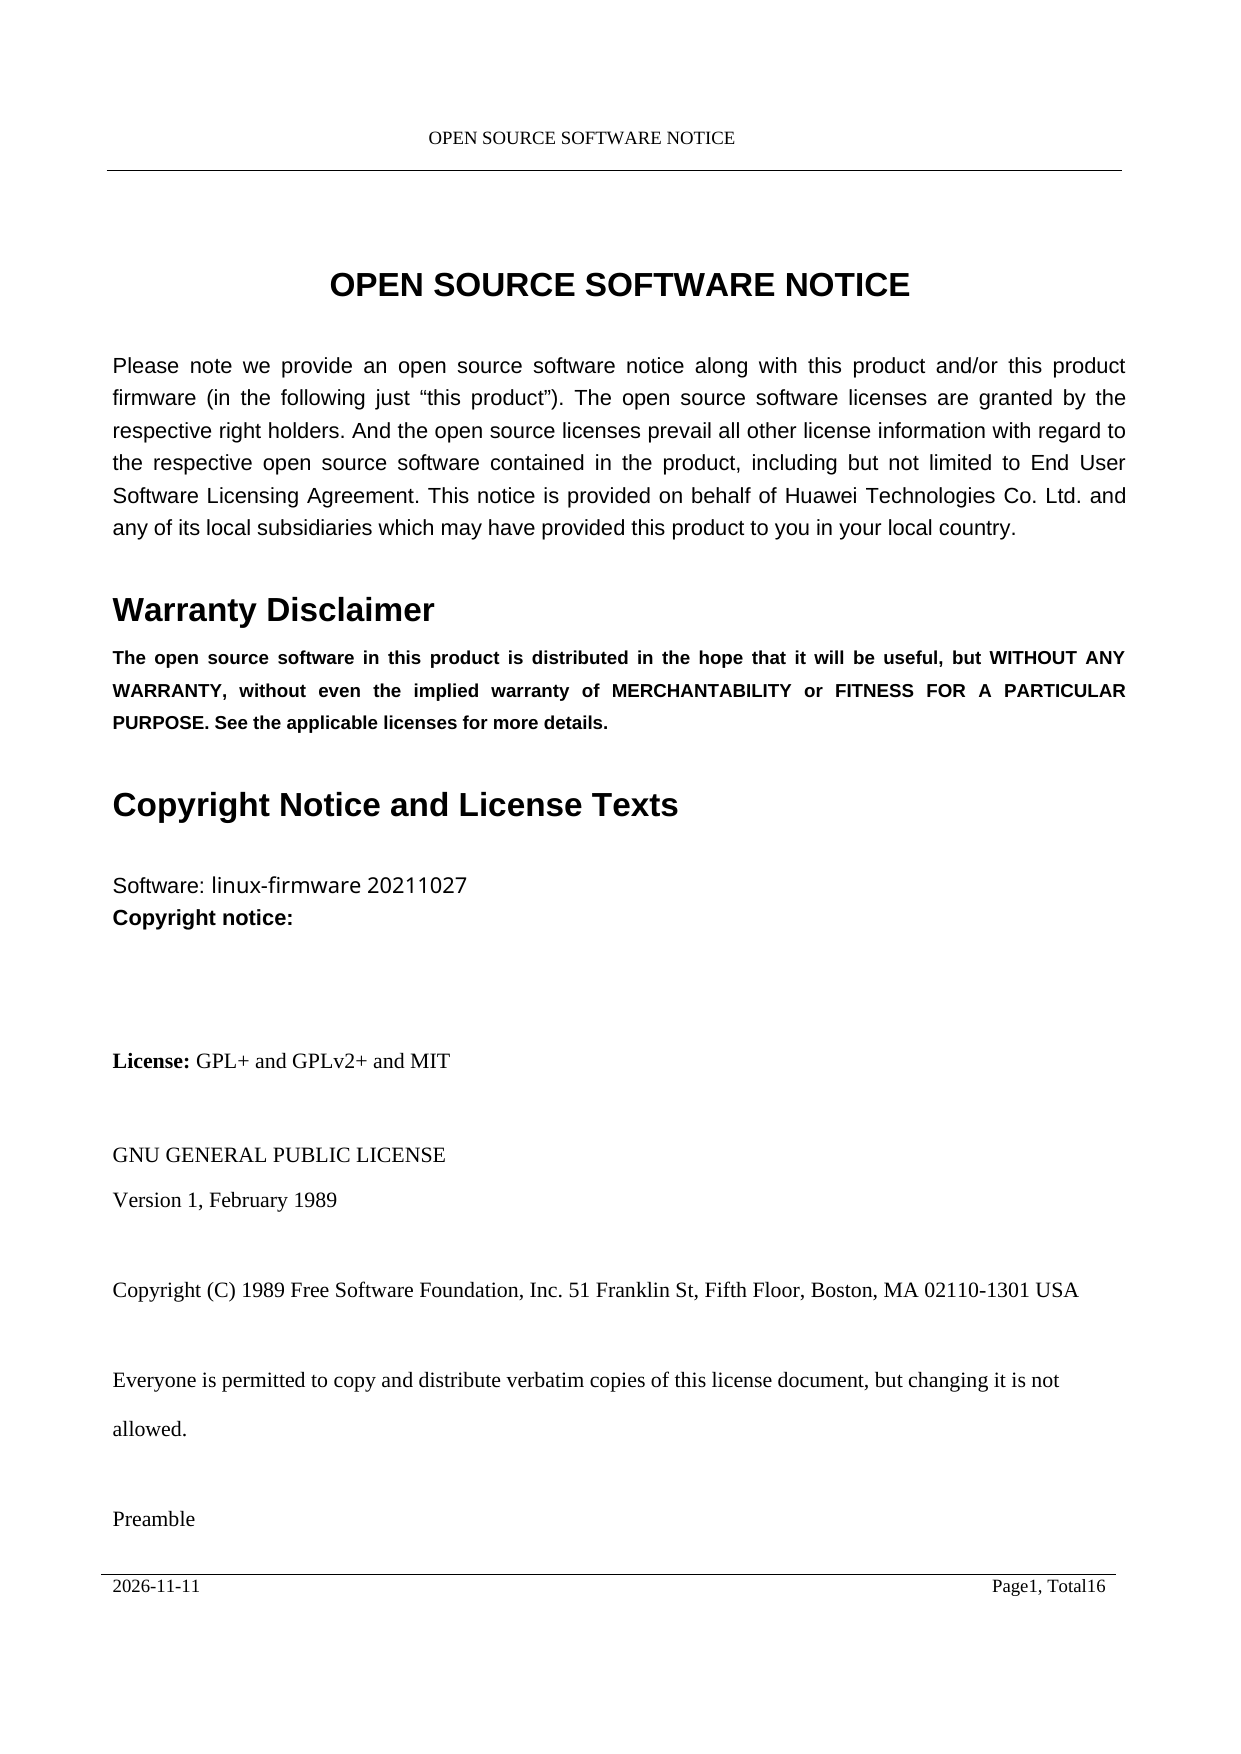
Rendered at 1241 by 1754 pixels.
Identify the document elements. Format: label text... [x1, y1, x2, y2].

text GNU GENERAL PUBLIC LICENSE [112, 1089, 1128, 1170]
text Copyright (C) 1989 Free Software Foundation, Inc. 51 Franklin St, Fifth Floor, Boston, MA 02110-1301 USA [112, 1273, 1128, 1306]
text Warranty Disclaimer [112, 576, 1128, 641]
text Version 1, February 1989 [112, 1183, 1128, 1216]
text Software: linux-firmware 20211027 [112, 869, 1128, 901]
text Everyone is permitted to copy and distribute verbatim copies of this license document, but changing it is not allowed. [112, 1363, 1128, 1445]
text OPEN SOURCE SOFTWARE NOTICE [112, 251, 1128, 316]
text Please note we provide an open source software notice along with this product and/or this product firmware (in the following just “this product”). The open source software licenses are granted by the respective right holders. And the open source licenses prevail all other license information with regard to the respective open source software contained in the product, including but not limited to End User Software Licensing Agreement. This notice is provided on behalf of Huawei Technologies Co. Ltd. and any of its local subsidiaries which may have provided this product to you in your local country. [112, 349, 1128, 544]
text Copyright Notice and License Texts [112, 771, 1128, 836]
text License: GPL+ and GPLv2+ and MIT [112, 1044, 1128, 1077]
text Preamble [112, 1502, 1128, 1535]
text The open source software in this product is distributed in the hope that it will be useful, but WITHOUT ANY WARRANTY, without even the implied warranty of MERCHANTABILITY or FITNESS FOR A PARTICULAR PURPOSE. See the applicable licenses for more details. [112, 641, 1128, 739]
text Copyright notice: [112, 901, 1128, 934]
